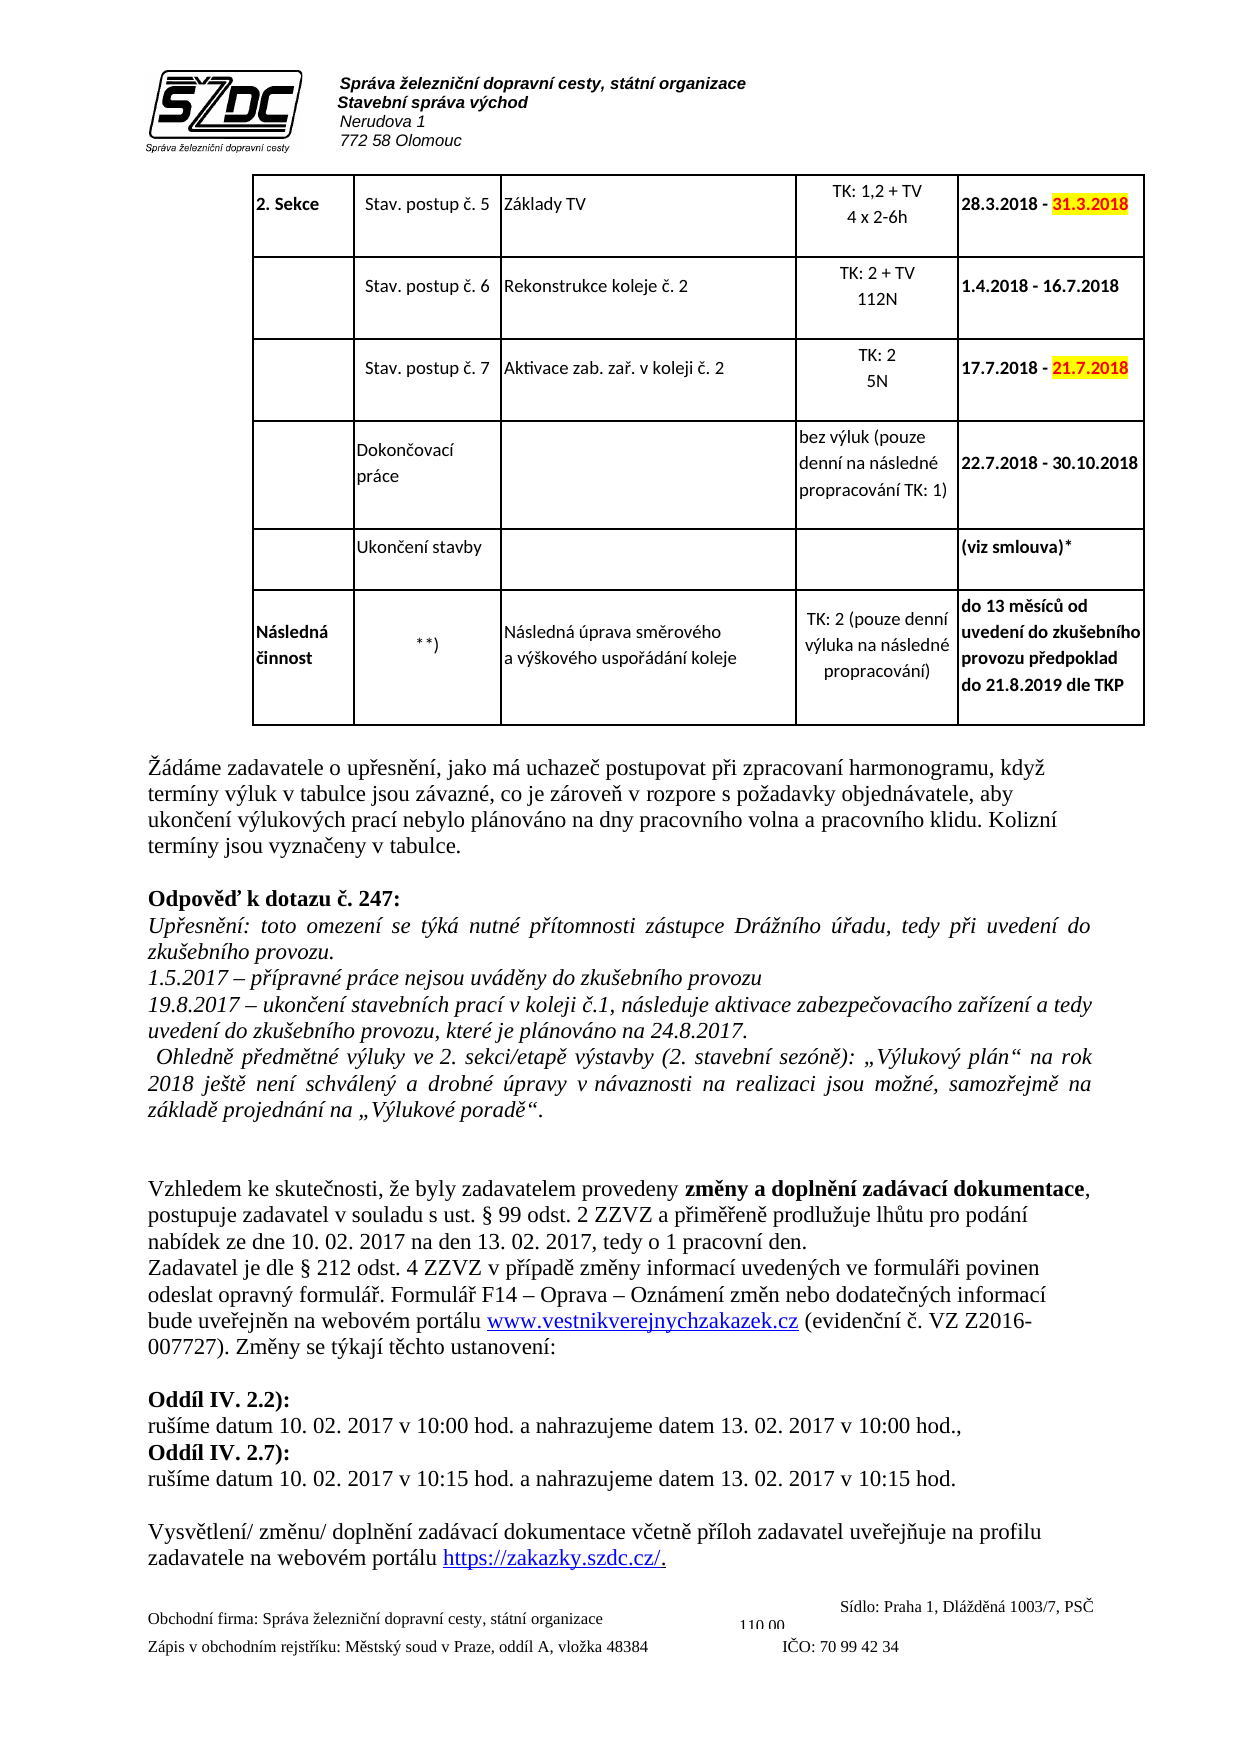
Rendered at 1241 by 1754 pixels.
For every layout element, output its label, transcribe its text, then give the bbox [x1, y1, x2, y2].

table_cell Základy TV [502, 176, 795, 256]
text Vysvětlení/ změnu/ doplnění zadávací dokumentace včetně příloh zadavatel uveřejňuje na profilu zadavatele na webovém portálu https://zakazky.szdc.cz/. [148, 1518, 1093, 1571]
table_cell [254, 530, 353, 589]
table_cell 22.7.2018 - 30.10.2018 [959, 422, 1143, 528]
table_cell TK: 2 + TV 112N [797, 258, 957, 338]
table_cell [502, 530, 795, 589]
table_cell [254, 258, 353, 338]
table_cell Následná činnost [254, 591, 353, 723]
table_cell Rekonstrukce koleje č. 2 [502, 258, 795, 338]
table_cell [254, 340, 353, 420]
table_cell 2. Sekce [254, 176, 353, 256]
table_cell [254, 422, 353, 528]
text Odpověď k dotazu č. 247: [148, 885, 1093, 912]
table_cell TK: 1,2 + TV 4 x 2-6h [797, 176, 957, 256]
text Vzhledem ke skutečnosti, že byly zadavatelem provedeny změny a doplnění zadávací dokumentace, postupuje zadavatel v souladu s ust. § 99 odst. 2 ZZVZ a přiměřeně prodlužuje lhůtu pro podání nabídek ze dne 10. 02. 2017 na den 13. 02. 2017, tedy o 1 pracovní den. [148, 1175, 1093, 1254]
text rušíme datum 10. 02. 2017 v 10:15 hod. a nahrazujeme datem 13. 02. 2017 v 10:15 hod. [148, 1465, 1093, 1491]
text 1.5.2017 – přípravné práce nejsou uváděny do zkušebního provozu [148, 964, 1093, 991]
text 19.8.2017 – ukončení stavebních prací v koleji č.1, následuje aktivace zabezpečovacího zařízení a tedy uvedení do zkušebního provozu, které je plánováno na 24.8.2017. [148, 991, 1093, 1043]
text Oddíl IV. 2.7): [148, 1439, 1093, 1465]
table_cell [797, 530, 957, 589]
table_cell bez výluk (pouze denní na následné propracování TK: 1) [797, 422, 957, 528]
picture [145, 69, 303, 153]
text Oddíl IV. 2.2): [148, 1386, 1093, 1412]
table_cell 17.7.2018 - 21.7.2018 [959, 340, 1143, 420]
table_cell 1.4.2018 - 16.7.2018 [959, 258, 1143, 338]
text Upřesnění: toto omezení se týká nutné přítomnosti zástupce Drážního úřadu, tedy při uvedení do zkušebního provozu. [148, 912, 1093, 964]
table_cell Stav. postup č. 6 [355, 258, 500, 338]
table_cell Dokončovací práce [355, 422, 500, 528]
text rušíme datum 10. 02. 2017 v 10:00 hod. a nahrazujeme datem 13. 02. 2017 v 10:00 hod., [148, 1412, 1093, 1439]
table_cell Následná úprava směrového a výškového uspořádání koleje [502, 591, 795, 723]
list Žádáme zadavatele o upřesnění, jako má uchazeč postupovat při zpracovaní harmonogramu, když termíny výluk v tabulce jsou závazné, co je zároveň v rozpore s požadavky objednávatele, aby ukončení výlukových prací nebylo plánováno na dny pracovního volna a pracovního klidu. Kolizní termíny jsou vyznačeny v tabulce. [148, 753, 1093, 859]
table_cell TK: 2 (pouze denní výluka na následné propracování) [797, 591, 957, 723]
table_cell Stav. postup č. 5 [355, 176, 500, 256]
table_cell Ukončení stavby [355, 530, 500, 589]
table_cell **) [355, 591, 500, 723]
table_cell Aktivace zab. zař. v koleji č. 2 [502, 340, 795, 420]
table_cell (viz smlouva)* [959, 530, 1143, 589]
table_cell 28.3.2018 - 31.3.2018 [959, 176, 1143, 256]
table_cell do 13 měsíců od uvedení do zkušebního provozu předpoklad do 21.8.2019 dle TKP [959, 591, 1143, 723]
table_cell [502, 422, 795, 528]
text Zadavatel je dle § 212 odst. 4 ZZVZ v případě změny informací uvedených ve formuláři povinen odeslat opravný formulář. Formulář F14 – Oprava – Oznámení změn nebo dodatečných informací bude uveřejněn na webovém portálu www.vestnikverejnychzakazek.cz (evidenční č. VZ Z2016-007727). Změny se týkají těchto ustanovení: [148, 1254, 1093, 1360]
table_cell Stav. postup č. 7 [355, 340, 500, 420]
table_cell TK: 2 5N [797, 340, 957, 420]
text Ohledně předmětné výluky ve 2. sekci/etapě výstavby (2. stavební sezóně): „Výlukový plán“ na rok 2018 ještě není schválený a drobné úpravy v návaznosti na realizaci jsou možné, samozřejmě na základě projednání na „Výlukové poradě“. [148, 1043, 1093, 1122]
